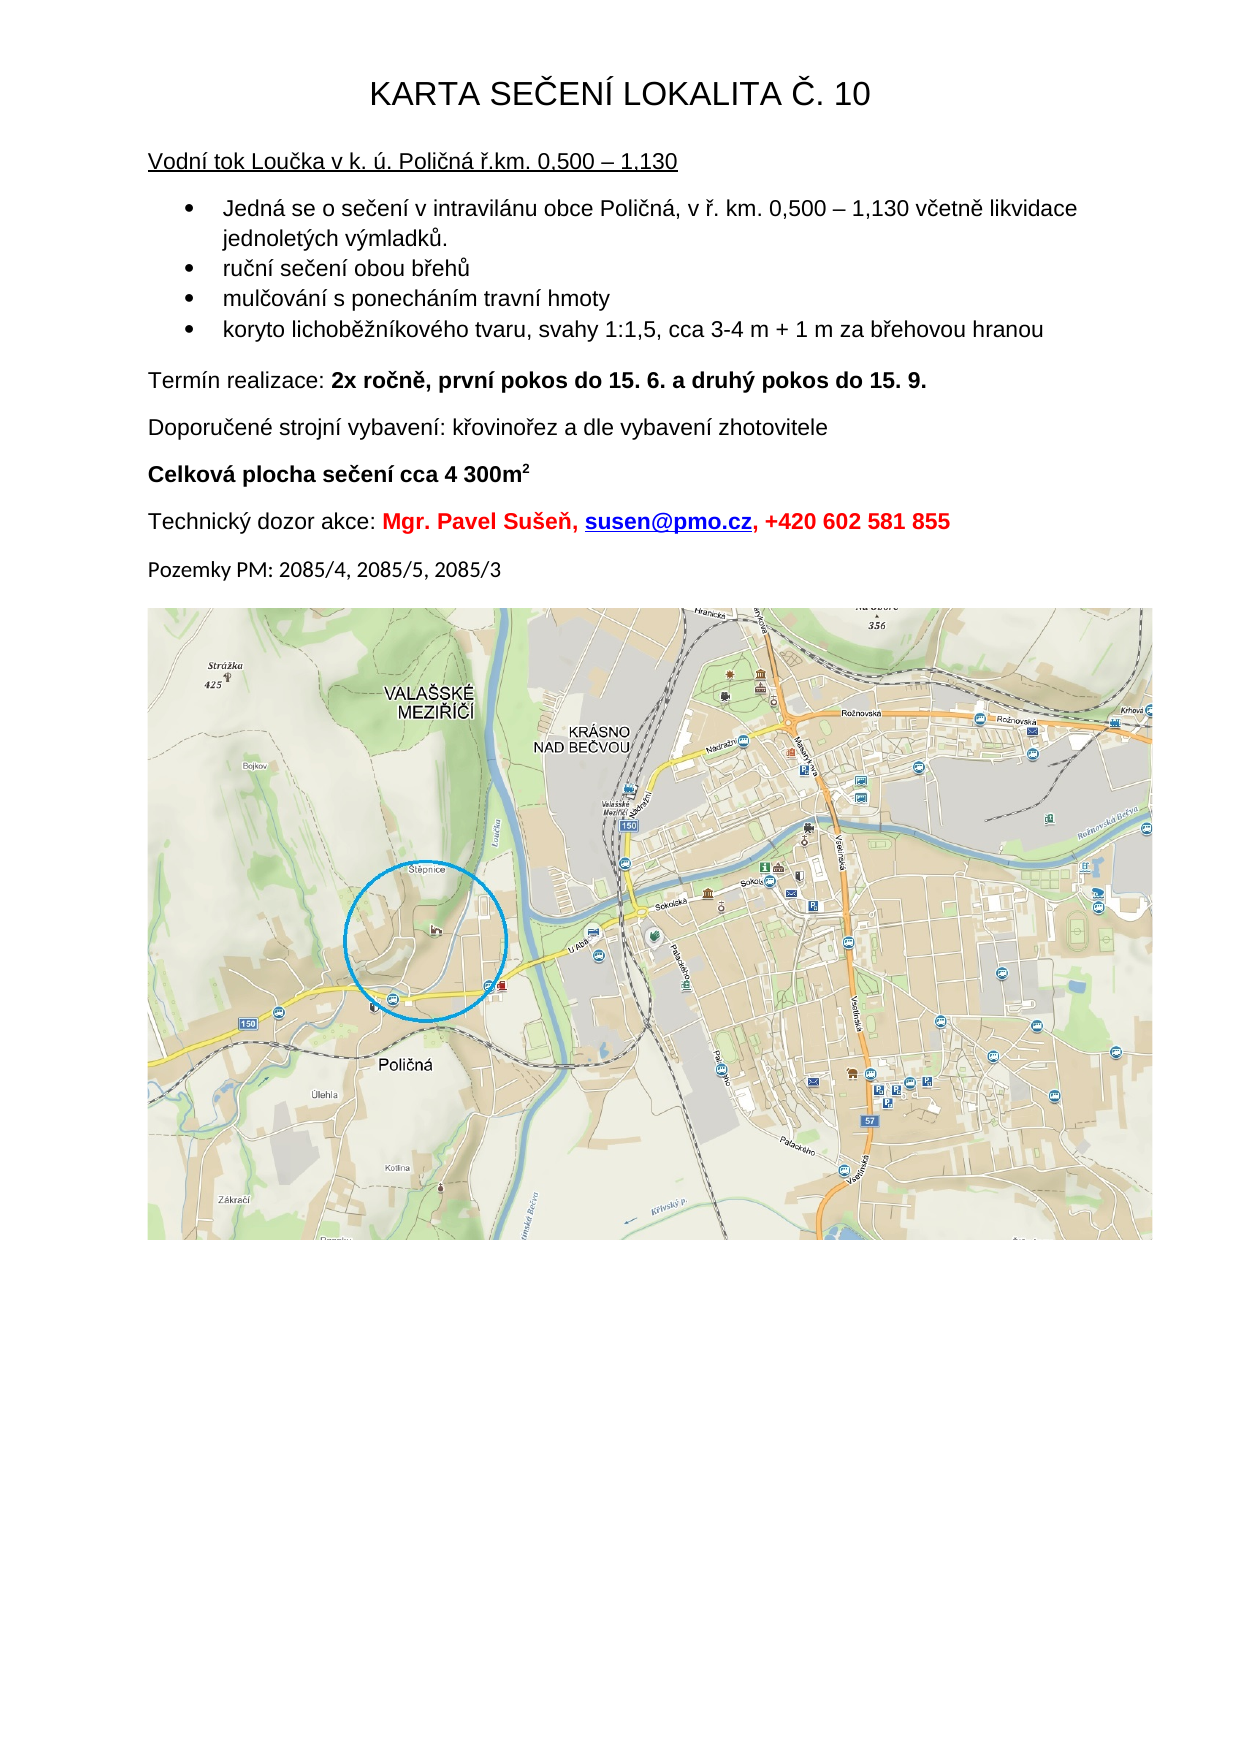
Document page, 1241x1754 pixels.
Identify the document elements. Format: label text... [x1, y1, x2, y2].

text Vodní tok Loučka v k. ú. Poličná ř.km. 0,500 – 1,130 [148, 148, 1093, 174]
text Doporučené strojní vybavení: křovinořez a dle vybavení zhotovitele [148, 414, 1093, 440]
picture [147, 608, 1153, 1240]
list koryto lichoběžníkového tvaru, svahy 1:1,5, cca 3-4 m + 1 m za břehovou hranou [185, 316, 1093, 342]
list mulčování s ponecháním travní hmoty [185, 285, 1093, 312]
list ruční sečení obou břehů [185, 255, 1093, 282]
text Celková plocha sečení cca 4 300m2 [148, 461, 1093, 487]
text Pozemky PM: 2085/4, 2085/5, 2085/3 [148, 555, 1093, 583]
text Technický dozor akce: Mgr. Pavel Sušeň, susen@pmo.cz, +420 602 581 855 [148, 508, 1093, 534]
text Termín realizace: 2x ročně, první pokos do 15. 6. a druhý pokos do 15. 9. [148, 367, 1093, 393]
list Jedná se o sečení v intravilánu obce Poličná, v ř. km. 0,500 – 1,130 včetně likvidace jednoletých výmladků. [185, 195, 1093, 251]
